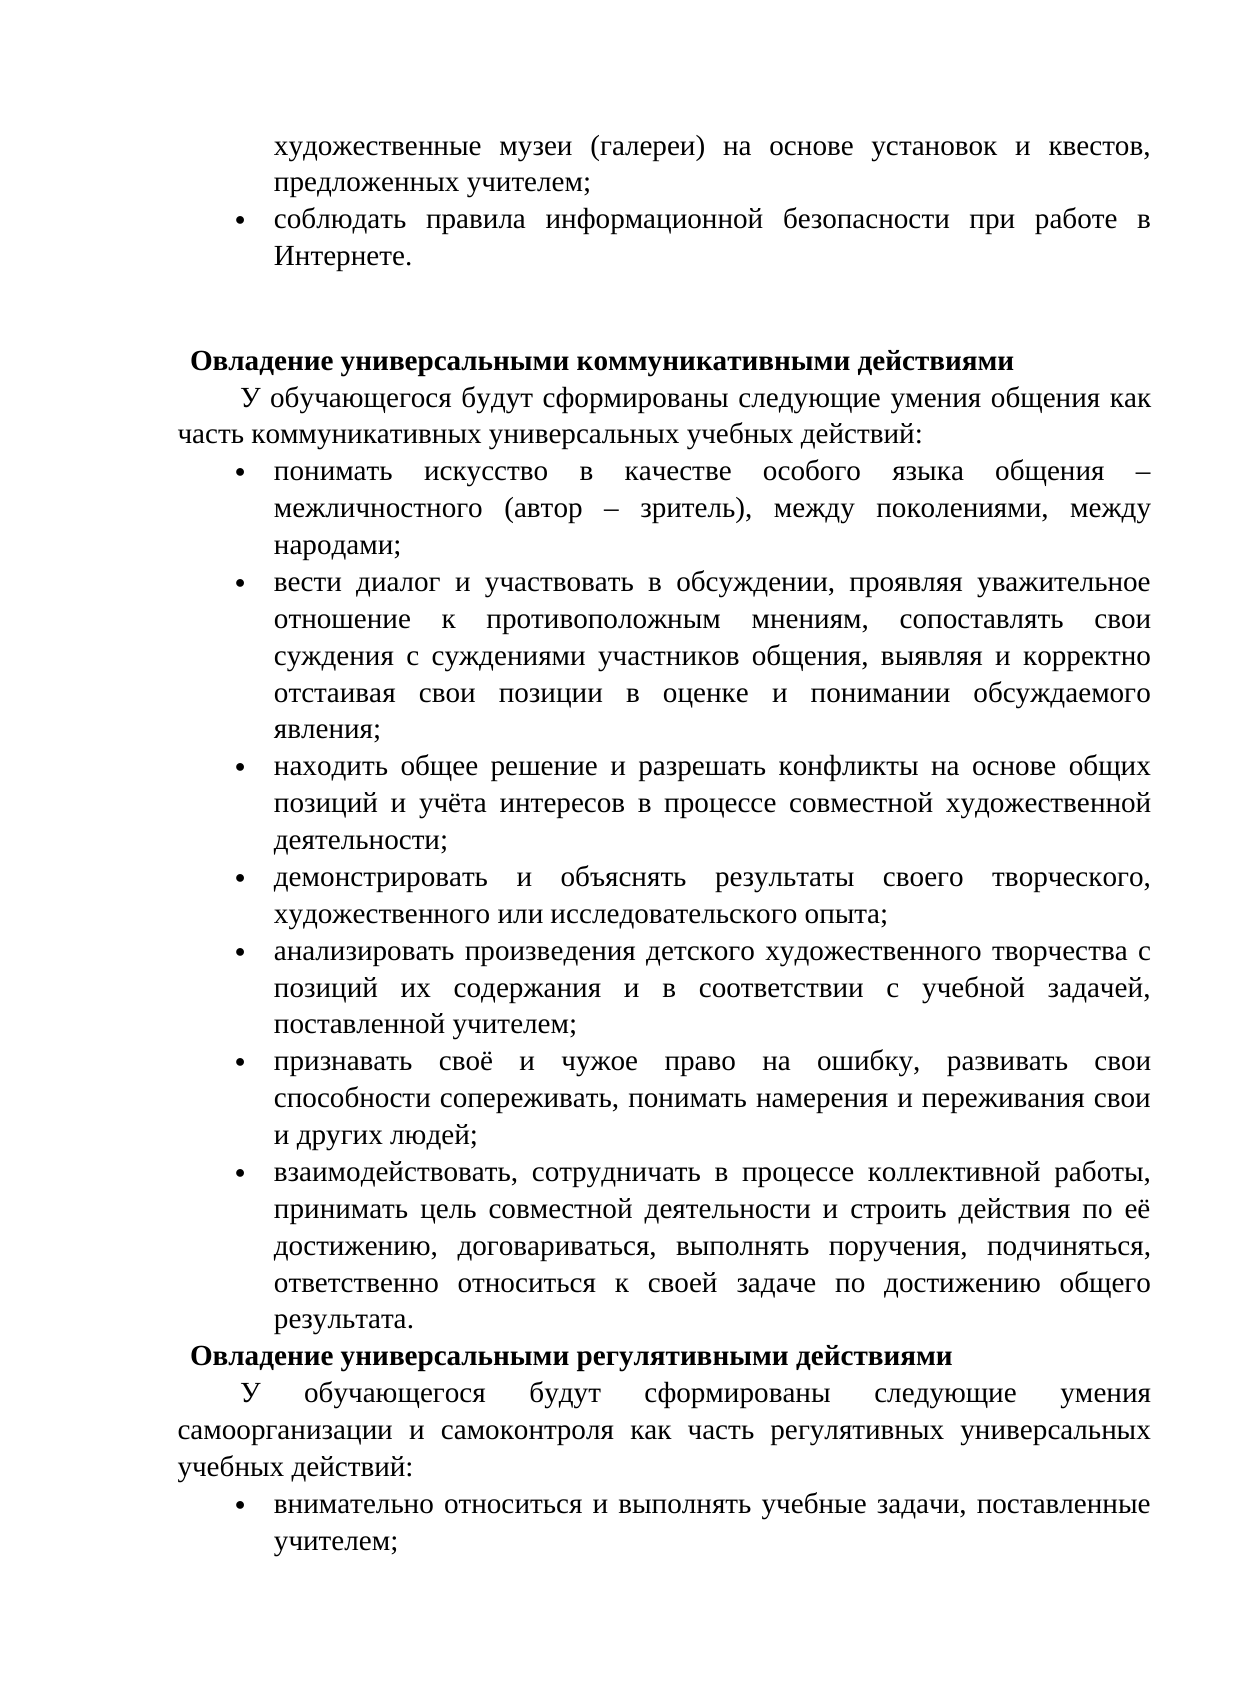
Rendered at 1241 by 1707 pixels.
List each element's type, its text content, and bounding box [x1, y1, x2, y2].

list находить общее решение и разрешать конфликты на основе общих позиций и учёта интересов в процессе совместной художественной деятельности; [236, 748, 1152, 856]
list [236, 128, 1152, 198]
text Овладение универсальными регулятивными действиями [190, 1338, 1152, 1372]
list вести диалог и участвовать в обсуждении, проявляя уважительное отношение к противоположным мнениям, сопоставлять свои суждения с суждениями участников общения, выявляя и корректно отстаивая свои позиции в оценке и понимании обсуждаемого явления; [236, 564, 1152, 745]
list анализировать произведения детского художественного творчества с позиций их содержания и в соответствии с учебной задачей, поставленной учителем; [236, 933, 1152, 1040]
list признавать своё и чужое право на ошибку, развивать свои способности сопереживать, понимать намерения и переживания свои и других людей; [236, 1043, 1152, 1151]
text У обучающегося будут сформированы следующие умения общения как часть коммуникативных универсальных учебных действий: [177, 380, 1152, 450]
list взаимодействовать, сотрудничать в процессе коллективной работы, принимать цель совместной деятельности и строить действия по её достижению, договариваться, выполнять поручения, подчиняться, ответственно относиться к своей задаче по достижению общего результата. [236, 1154, 1152, 1335]
list внимательно относиться и выполнять учебные задачи, поставленные учителем; [236, 1486, 1152, 1556]
text У обучающегося будут сформированы следующие умения самоорганизации и самоконтроля как часть регулятивных универсальных учебных действий: [177, 1375, 1152, 1483]
list понимать искусство в качестве особого языка общения – межличностного (автор – зритель), между поколениями, между народами; [236, 453, 1152, 561]
text Овладение универсальными коммуникативными действиями [190, 343, 1152, 376]
list демонстрировать и объяснять результаты своего творческого, художественного или исследовательского опыта; [236, 859, 1152, 929]
list соблюдать правила информационной безопасности при работе в Интернете. [236, 201, 1152, 272]
